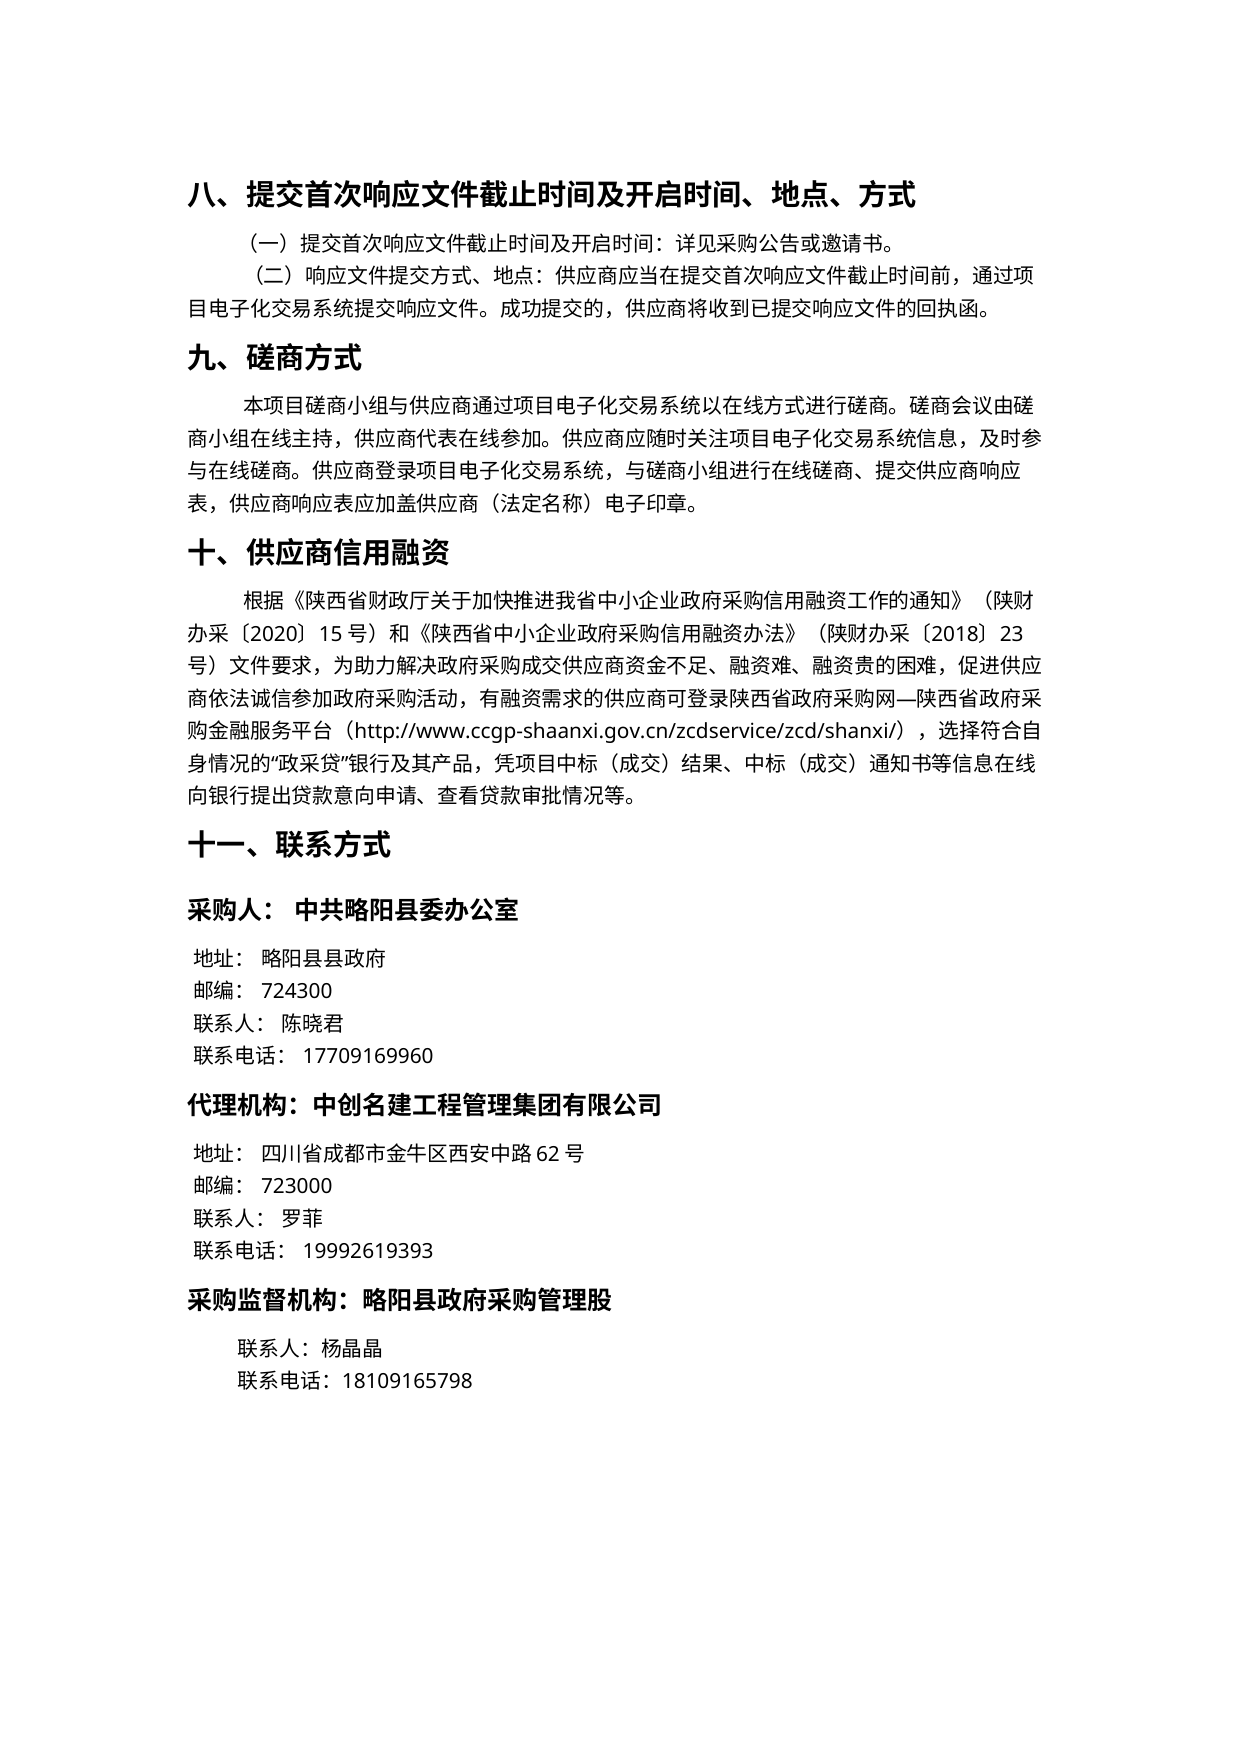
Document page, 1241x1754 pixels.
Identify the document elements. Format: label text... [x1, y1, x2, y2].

text 本项目磋商小组与供应商通过项目电子化交易系统以在线方式进行磋商。磋商会议由磋商小组在线主持，供应商代表在线参加。供应商应随时关注项目电子化交易系统信息，及时参与在线磋商。供应商登录项目电子化交易系统，与磋商小组进行在线磋商、提交供应商响应表，供应商响应表应加盖供应商（法定名称）电子印章。 [187, 389, 1053, 519]
text 地址： 略阳县县政府 [187, 942, 1053, 974]
text （一）提交首次响应文件截止时间及开启时间：详见采购公告或邀请书。 [187, 227, 1053, 259]
text 八、提交首次响应文件截止时间及开启时间、地点、方式 [187, 162, 1053, 227]
text 采购监督机构：略阳县政府采购管理股 [187, 1267, 1053, 1332]
text 十、供应商信用融资 [187, 519, 1053, 584]
text 代理机构：中创名建工程管理集团有限公司 [187, 1072, 1053, 1137]
text 十一、联系方式 [187, 812, 1053, 877]
text 联系人： 罗菲 [187, 1202, 1053, 1234]
text 联系电话： 19992619393 [187, 1234, 1053, 1267]
text （二）响应文件提交方式、地点：供应商应当在提交首次响应文件截止时间前，通过项目电子化交易系统提交响应文件。成功提交的，供应商将收到已提交响应文件的回执函。 [187, 259, 1053, 324]
text 邮编： 724300 [187, 974, 1053, 1007]
text 地址： 四川省成都市金牛区西安中路62号 [187, 1137, 1053, 1169]
text 采购人： 中共略阳县委办公室 [187, 877, 1053, 942]
text 联系电话：18109165798 [187, 1364, 1053, 1397]
text 邮编： 723000 [187, 1169, 1053, 1202]
text 联系人：杨晶晶 [187, 1332, 1053, 1364]
text 联系人： 陈晓君 [187, 1007, 1053, 1039]
text 联系电话： 17709169960 [187, 1039, 1053, 1072]
text 根据《陕西省财政厅关于加快推进我省中小企业政府采购信用融资工作的通知》（陕财办采〔2020〕15 号）和《陕西省中小企业政府采购信用融资办法》（陕财办采〔2018〕23 号）文件要求，为助力解决政府采购成交供应商资金不足、融资难、融资贵的困难，促进供应商依法诚信参加政府采购活动，有融资需求的供应商可登录陕西省政府采购网—陕西省政府采购金融服务平台（http://www.ccgp-shaanxi.gov.cn/zcdservice/zcd/shanxi/），选择符合自身情况的“政采贷”银行及其产品，凭项目中标（成交）结果、中标（成交）通知书等信息在线向银行提出贷款意向申请、查看贷款审批情况等。 [187, 584, 1053, 812]
text 九、磋商方式 [187, 324, 1053, 389]
